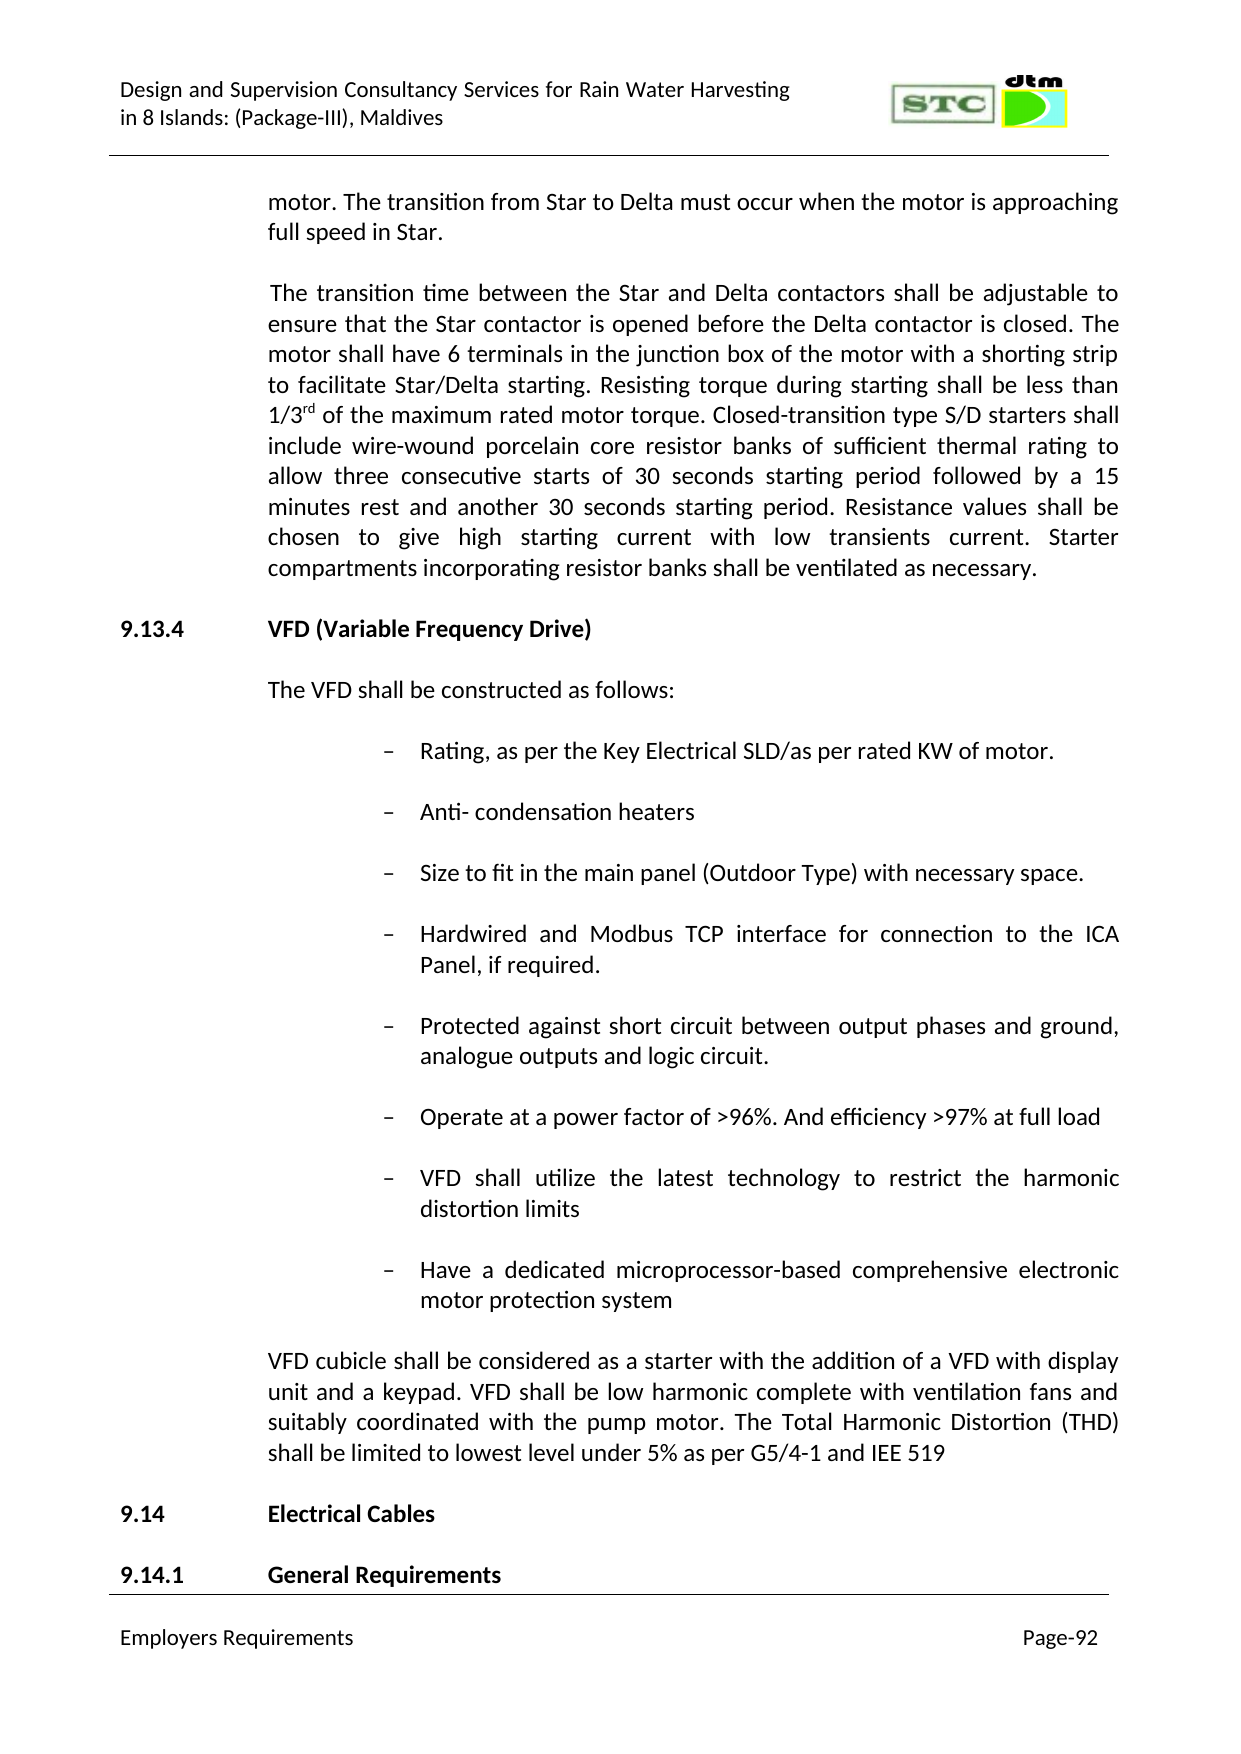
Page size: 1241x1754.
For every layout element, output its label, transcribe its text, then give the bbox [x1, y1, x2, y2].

list Size to fit in the main panel (Outdoor Type) with necessary space. [382, 857, 1120, 888]
list Rating, as per the Key Electrical SLD/as per rated KW of motor. [382, 735, 1120, 766]
picture [888, 75, 1068, 129]
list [268, 186, 1120, 247]
list Electrical Cables [120, 1498, 1120, 1529]
list VFD cubicle shall be considered as a starter with the addition of a VFD with display unit and a keypad. VFD shall be low harmonic complete with ventilation fans and suitably coordinated with the pump motor. The Total Harmonic Distortion (THD) shall be limited to lowest level under 5% as per G5/4-1 and IEE 519 [268, 1346, 1120, 1468]
list Anti- condensation heaters [382, 796, 1120, 827]
list VFD shall utilize the latest technology to restrict the harmonic distortion limits [382, 1162, 1120, 1223]
list Operate at a power factor of >96%. And efficiency >97% at full load [382, 1101, 1120, 1132]
list Have a dedicated microprocessor-based comprehensive electronic motor protection system [382, 1254, 1120, 1315]
list General Requirements [120, 1559, 1120, 1590]
list VFD (Variable Frequency Drive) [120, 613, 1120, 643]
list The transition time between the Star and Delta contactors shall be adjustable to ensure that the Star contactor is opened before the Delta contactor is closed. The motor shall have 6 terminals in the junction box of the motor with a shorting strip to facilitate Star/Delta starting. Resisting torque during starting shall be less than 1/3rd of the maximum rated motor torque. Closed-transition type S/D starters shall include wire-wound porcelain core resistor banks of sufficient thermal rating to allow three consecutive starts of 30 seconds starting period followed by a 15 minutes rest and another 30 seconds starting period. Resistance values shall be chosen to give high starting current with low transients current. Starter compartments incorporating resistor banks shall be ventilated as necessary. [268, 277, 1120, 582]
list Hardwired and Modbus TCP interface for connection to the ICA Panel, if required. [382, 918, 1120, 979]
list The VFD shall be constructed as follows: [193, 674, 1120, 704]
list Protected against short circuit between output phases and ground, analogue outputs and logic circuit. [382, 1010, 1120, 1071]
